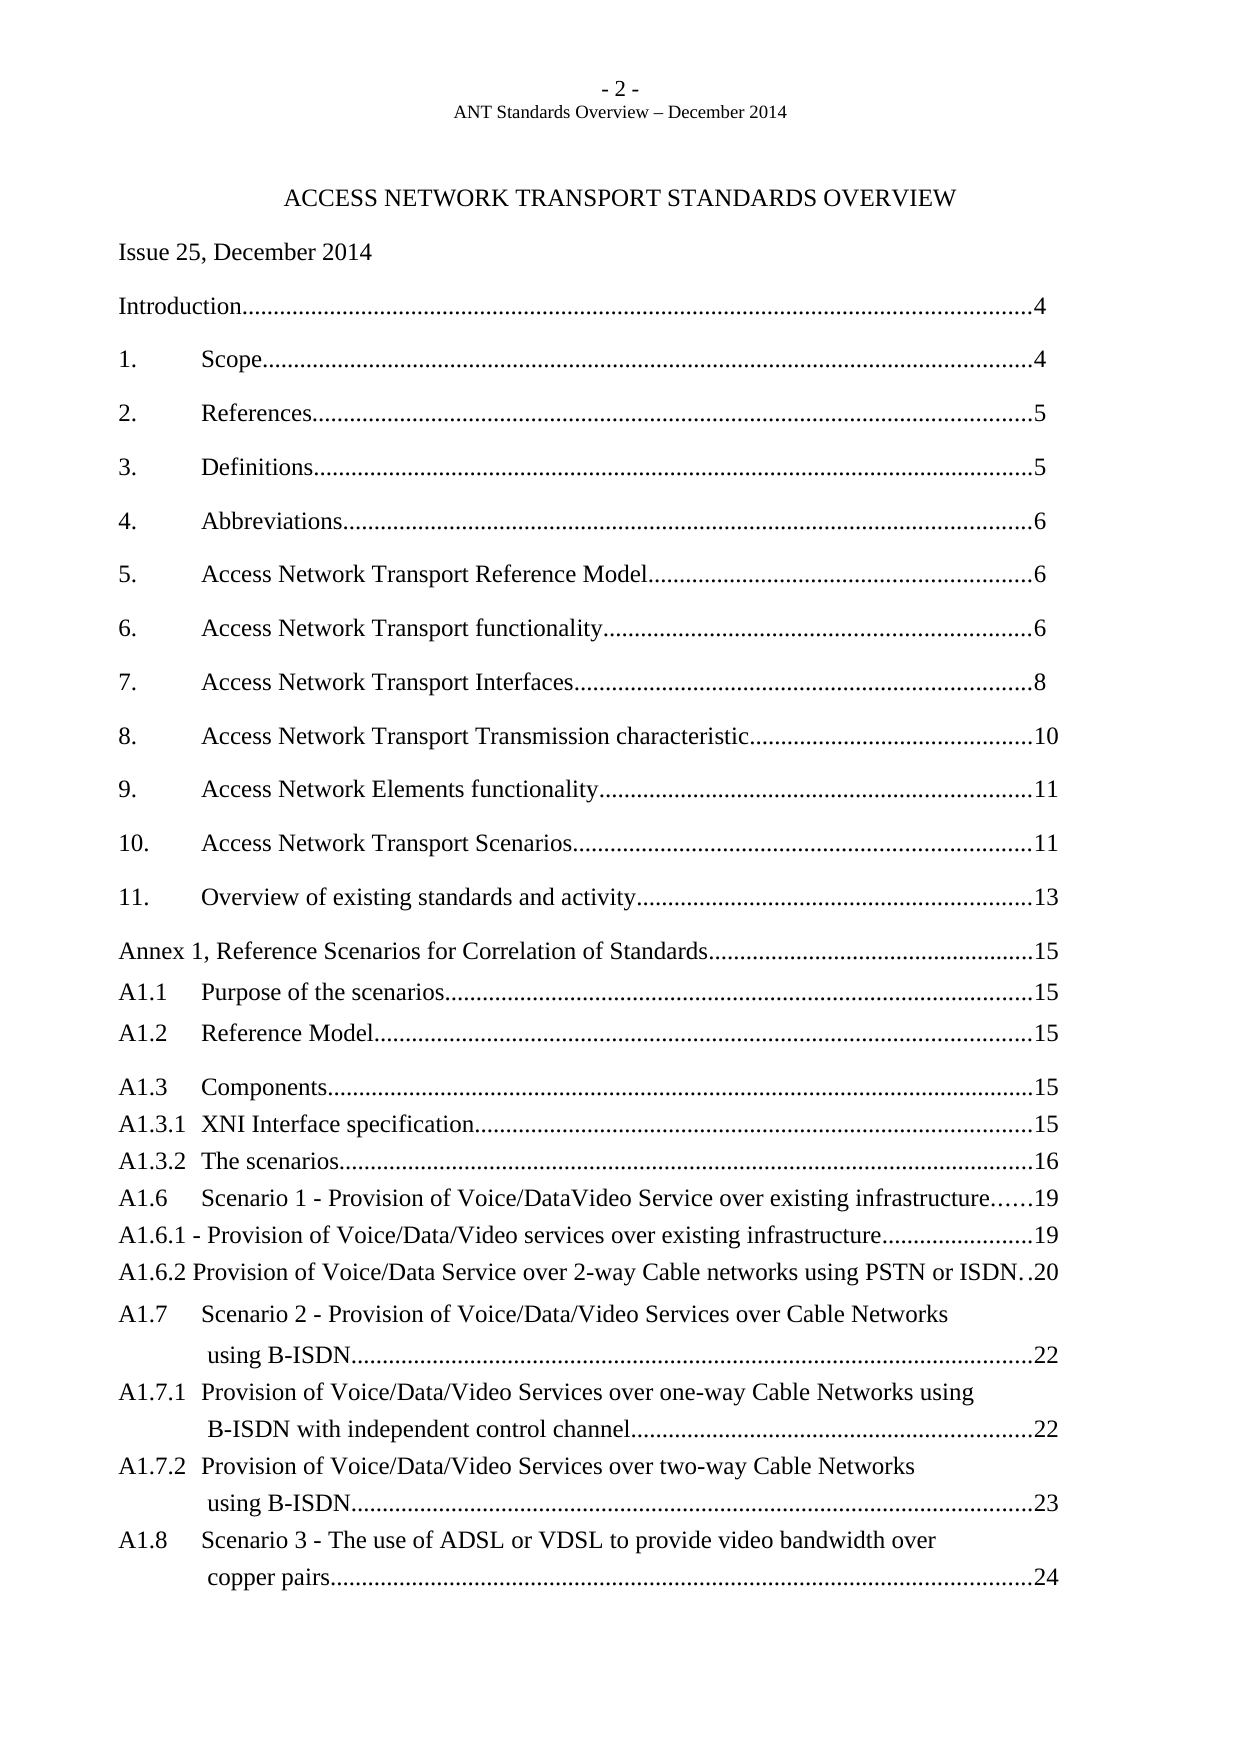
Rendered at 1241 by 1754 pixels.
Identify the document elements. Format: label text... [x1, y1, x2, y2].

text A1.6.1 - Provision of Voice/Data/Video services over existing infrastructure 19 [118, 1220, 1122, 1249]
text Annex 1, Reference Scenarios for Correlation of Standards 15 [118, 936, 1122, 964]
text 6. Access Network Transport functionality 6 [118, 613, 1122, 642]
text A1.7 Scenario 2 - Provision of Voice/Data/Video Services over Cable Networks [118, 1299, 1122, 1327]
text 8. Access Network Transport Transmission characteristic 10 [118, 721, 1122, 749]
text 3. Definitions 5 [118, 452, 1122, 481]
text 2. References 5 [118, 398, 1122, 427]
text A1.7.2 Provision of Voice/Data/Video Services over two-way Cable Networks [118, 1451, 1122, 1480]
text 9. Access Network Elements functionality 11 [118, 774, 1122, 803]
text 10. Access Network Transport Scenarios 11 [118, 828, 1122, 857]
text A1.8 Scenario 3 - The use of ADSL or VDSL to provide video bandwidth over [118, 1525, 1122, 1554]
text A1.7.1 Provision of Voice/Data/Video Services over one-way Cable Networks using [118, 1377, 1122, 1406]
text 11. Overview of existing standards and activity 13 [118, 882, 1122, 911]
text ACCESS NETWORK TRANSPORT STANDARDS OVERVIEW [118, 183, 1122, 212]
text B-ISDN with independent control channel 22 [118, 1414, 1122, 1443]
text using B-ISDN 22 [118, 1340, 1122, 1369]
text A1.1 Purpose of the scenarios 15 [118, 977, 1122, 1006]
text A1.6 Scenario 1 - Provision of Voice/DataVideo Service over existing infrastructure 19 [118, 1183, 1122, 1212]
text Issue 25, December 2014 [118, 237, 1122, 266]
text Introduction 4 [118, 291, 1122, 319]
text A1.3 Components 15 [118, 1072, 1122, 1101]
text A1.3.2 The scenarios 16 [118, 1146, 1122, 1175]
text A1.2 Reference Model 15 [118, 1018, 1122, 1047]
text using B-ISDN 23 [118, 1488, 1122, 1517]
text copper pairs 24 [118, 1562, 1122, 1591]
text 1. Scope 4 [118, 344, 1122, 373]
text A1.6.2 Provision of Voice/Data Service over 2-way Cable networks using PSTN or ISDN 20 [118, 1257, 1122, 1286]
text 5. Access Network Transport Reference Model 6 [118, 559, 1122, 588]
text A1.3.1 XNI Interface specification 15 [118, 1109, 1122, 1138]
text 7. Access Network Transport Interfaces 8 [118, 667, 1122, 696]
text 4. Abbreviations 6 [118, 506, 1122, 534]
